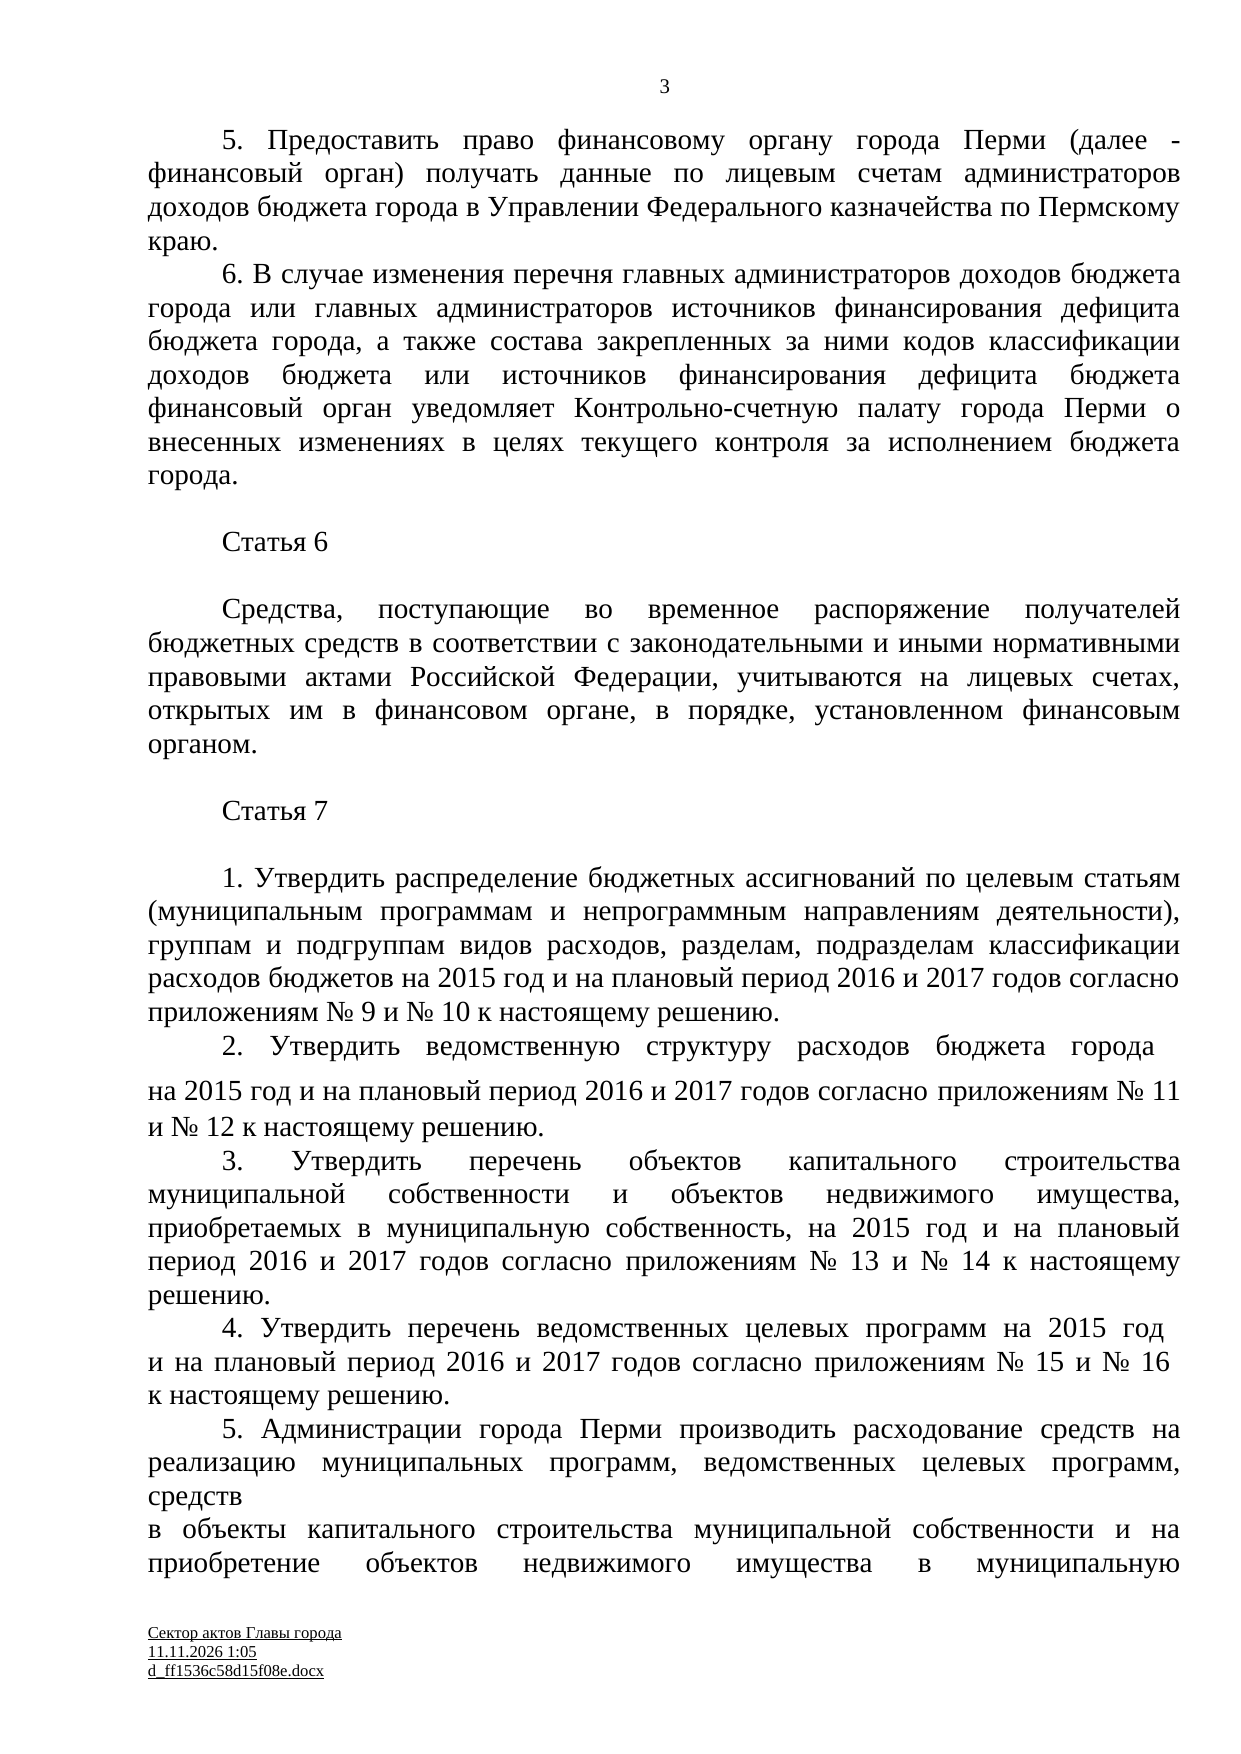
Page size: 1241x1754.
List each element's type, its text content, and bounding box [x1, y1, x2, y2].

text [148, 1411, 1181, 1579]
text Статья 7 [148, 793, 1181, 826]
text Средства, поступающие во временное распоряжение получателей бюджетных средств в соответствии с законодательными и иными нормативными правовыми актами Российской Федерации, учитываются на лицевых счетах, открытых им в финансовом органе, в порядке, установленном финансовым органом. [148, 592, 1181, 759]
text 6. В случае изменения перечня главных администраторов доходов бюджета города или главных администраторов источников финансирования дефицита бюджета города, а также состава закрепленных за ними кодов классификации доходов бюджета или источников финансирования дефицита бюджета финансовый орган уведомляет Контрольно-счетную палату города Перми о внесенных изменениях в целях текущего контроля за исполнением бюджета города. [148, 256, 1181, 491]
text 1. Утвердить распределение бюджетных ассигнований по целевым статьям (муниципальным программам и непрограммным направлениям деятельности), группам и подгруппам видов расходов, разделам, подразделам классификации расходов бюджетов на 2015 год и на плановый период 2016 и 2017 годов согласно приложениям № 9 и № 10 к настоящему решению. [148, 860, 1181, 1028]
text 3. Утвердить перечень объектов капитального строительства муниципальной собственности и объектов недвижимого имущества, приобретаемых в муниципальную собственность, на 2015 год и на плановый период 2016 и 2017 годов согласно приложениям № 13 и № 14 к настоящему решению. [148, 1143, 1181, 1310]
text 4. Утвердить перечень ведомственных целевых программ на 2015 год и на плановый период 2016 и 2017 годов согласно приложениям № 15 и № 16 к настоящему решению. [148, 1310, 1181, 1411]
text Статья 6 [148, 524, 1181, 558]
text 2. Утвердить ведомственную структуру расходов бюджета города на 2015 год и на плановый период 2016 и 2017 годов согласно приложениям № 11 и № 12 к настоящему решению. [148, 1028, 1181, 1143]
text 5. Предоставить право финансовому органу города Перми (далее - финансовый орган) получать данные по лицевым счетам администраторов доходов бюджета города в Управлении Федерального казначейства по Пермскому краю. [148, 122, 1181, 256]
